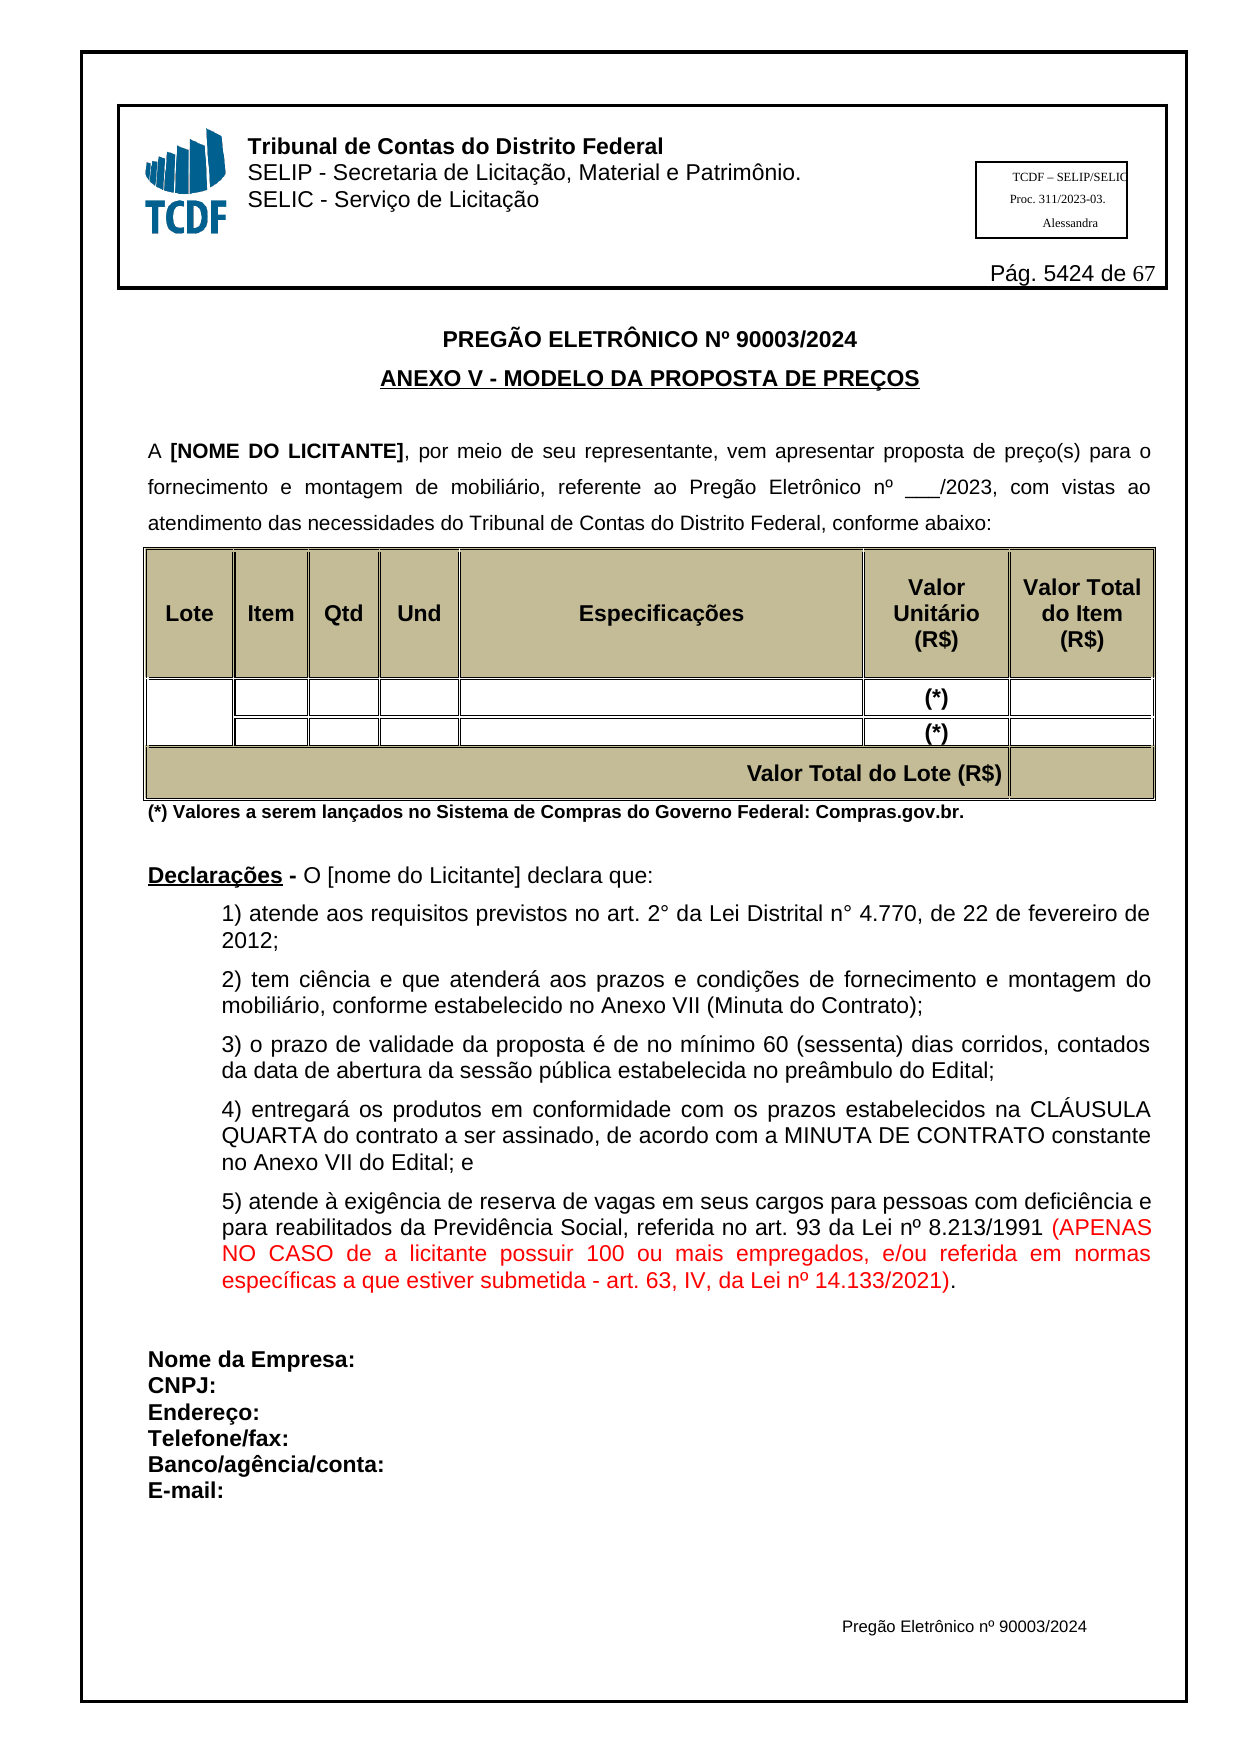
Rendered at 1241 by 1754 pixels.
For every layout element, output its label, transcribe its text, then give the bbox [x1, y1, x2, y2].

text A [NOME DO LICITANTE], por meio de seu representante, vem apresentar proposta de preço(s) para o fornecimento e montagem de mobiliário, referente ao Pregão Eletrônico nº ___/2023, com vistas ao atendimento das necessidades do Tribunal de Contas do Distrito Federal, conforme abaixo: [148, 439, 1152, 534]
text E-mail: [148, 1477, 1152, 1504]
picture [130, 125, 241, 236]
table_cell Valor Total do Lote (R$) [147, 745, 1009, 798]
table_cell [310, 680, 378, 715]
text (*) Valores a serem lançados no Sistema de Compras do Governo Federal: Compras.gov.br. [148, 801, 1152, 823]
table_cell [381, 680, 458, 715]
table_cell [236, 680, 307, 715]
text 1) atende aos requisitos previstos no art. 2° da Lei Distrital n° 4.770, de 22 de fevereiro de 2012; [221, 900, 1152, 953]
table_header Valor Total do Item (R$) [1009, 550, 1153, 677]
text 4) entregará os produtos em conformidade com os prazos estabelecidos na CLÁUSULA QUARTA do contrato a ser assinado, de acordo com a MINUTA DE CONTRATO constante no Anexo VII do Edital; e [221, 1096, 1152, 1175]
table_header Item [234, 550, 308, 677]
text Nome da Empresa: [148, 1346, 1152, 1372]
table_cell [147, 677, 232, 745]
table_cell [1009, 745, 1153, 798]
text Declarações - O [nome do Licitante] declara que: [148, 862, 1152, 888]
table_cell [381, 719, 458, 745]
table_cell [461, 719, 862, 745]
text CNPJ: [148, 1372, 1152, 1398]
text ANEXO V - MODELO DA PROPOSTA DE PREÇOS [148, 365, 1152, 391]
table_cell [236, 719, 307, 745]
text 5) atende à exigência de reserva de vagas em seus cargos para pessoas com deficiência e para reabilitados da Previdência Social, referida no art. 93 da Lei nº 8.213/1991 (APENAS NO CASO de a licitante possuir 100 ou mais empregados, e/ou referida em normas específicas a que estiver submetida - art. 63, IV, da Lei nº 14.133/2021). [222, 1188, 1152, 1293]
text Telefone/fax: [148, 1425, 1152, 1451]
table_header Lote [147, 548, 234, 677]
table_cell [1009, 715, 1155, 745]
table_header Valor Unitário (R$) [864, 550, 1009, 677]
table_cell [461, 680, 862, 715]
table_header Especificações [460, 550, 863, 677]
table_cell [310, 719, 378, 745]
text 3) o prazo de validade da proposta é de no mínimo 60 (sessenta) dias corridos, contados da data de abertura da sessão pública estabelecida no preâmbulo do Edital; [221, 1031, 1152, 1083]
table_cell (*) [865, 719, 1008, 745]
table_cell [1011, 677, 1153, 715]
table_header Qtd [308, 550, 379, 677]
text 2) tem ciência e que atenderá aos prazos e condições de fornecimento e montagem do mobiliário, conforme estabelecido no Anexo VII (Minuta do Contrato); [221, 966, 1152, 1018]
table_cell (*) [865, 680, 1008, 715]
text Endereço: [148, 1398, 1152, 1425]
text PREGÃO ELETRÔNICO Nº 90003/2024 [148, 326, 1152, 352]
table_header Und [379, 550, 459, 677]
text Banco/agência/conta: [148, 1451, 1152, 1477]
